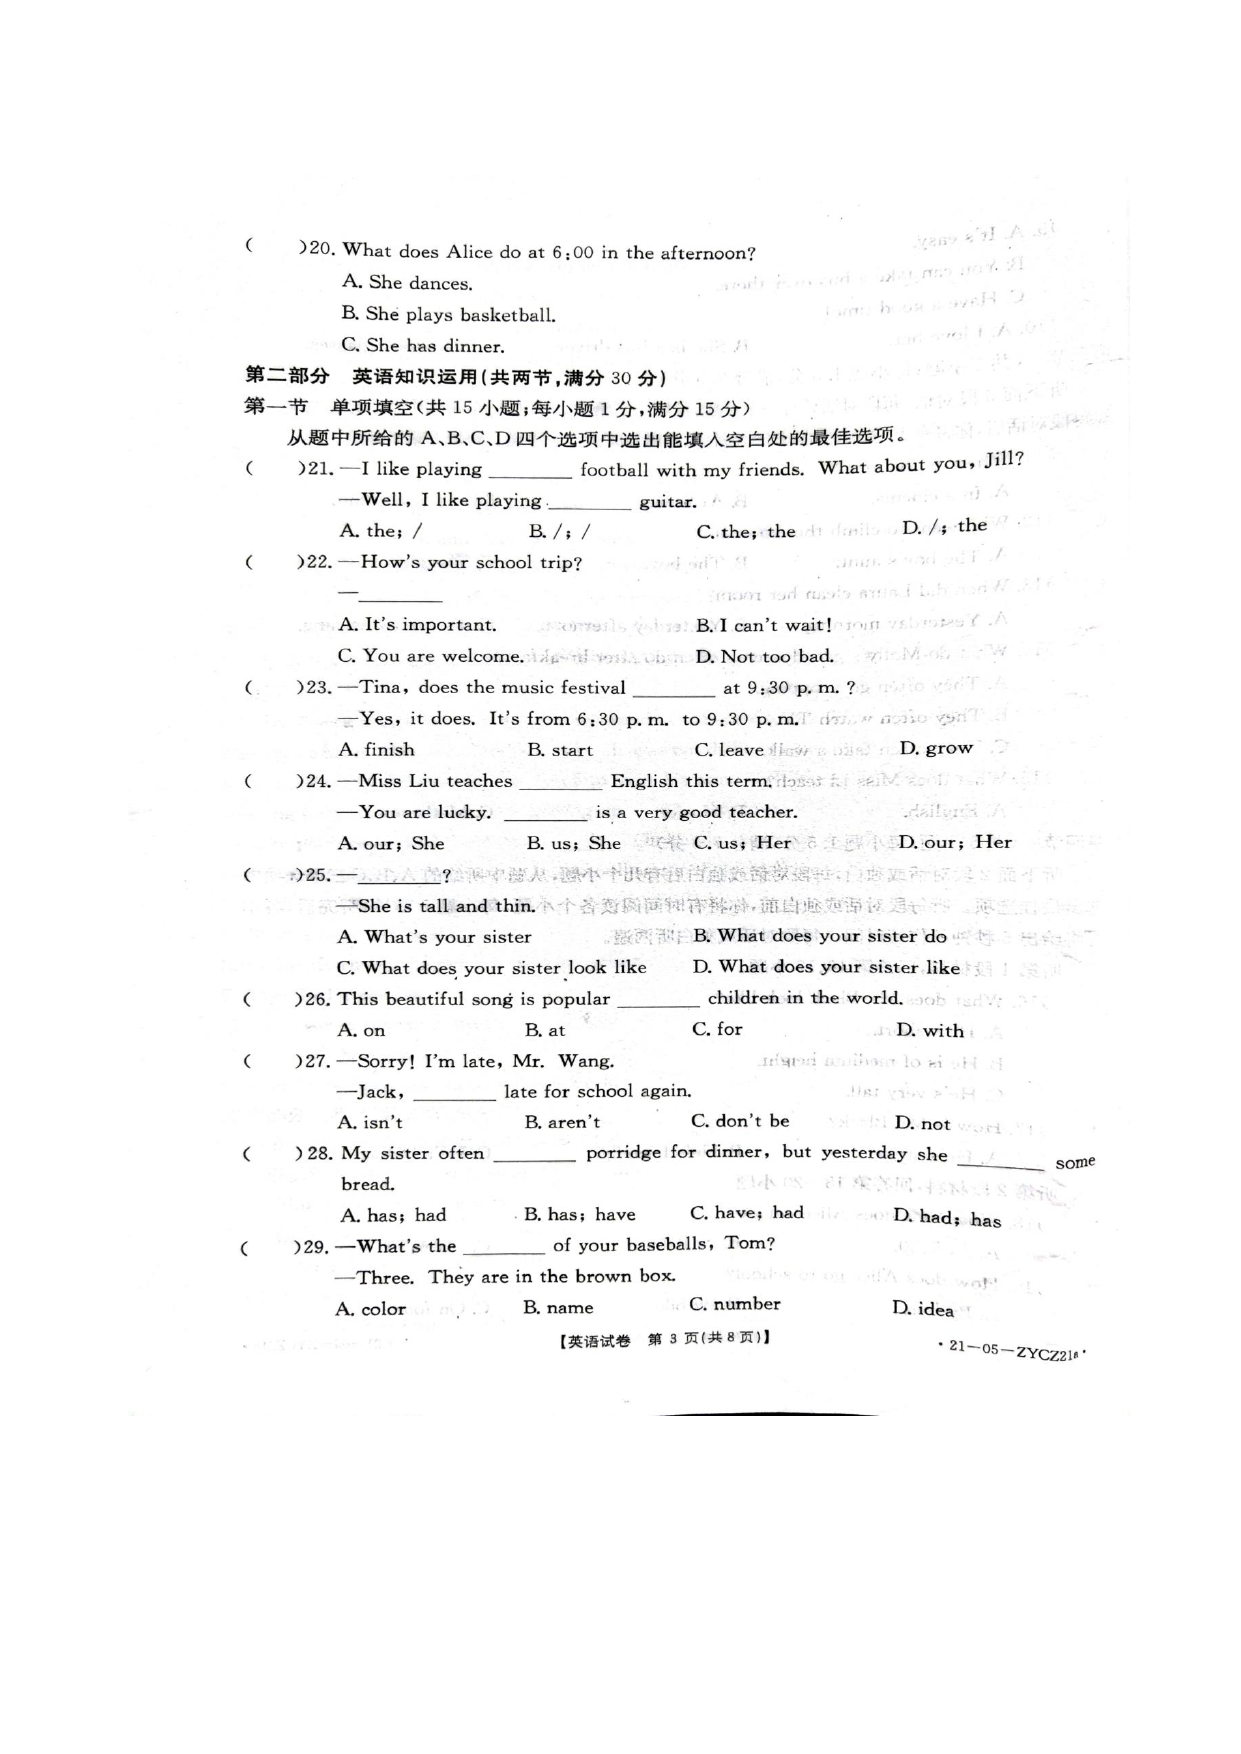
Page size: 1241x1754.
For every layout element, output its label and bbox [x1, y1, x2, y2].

picture [128, 175, 1131, 1416]
